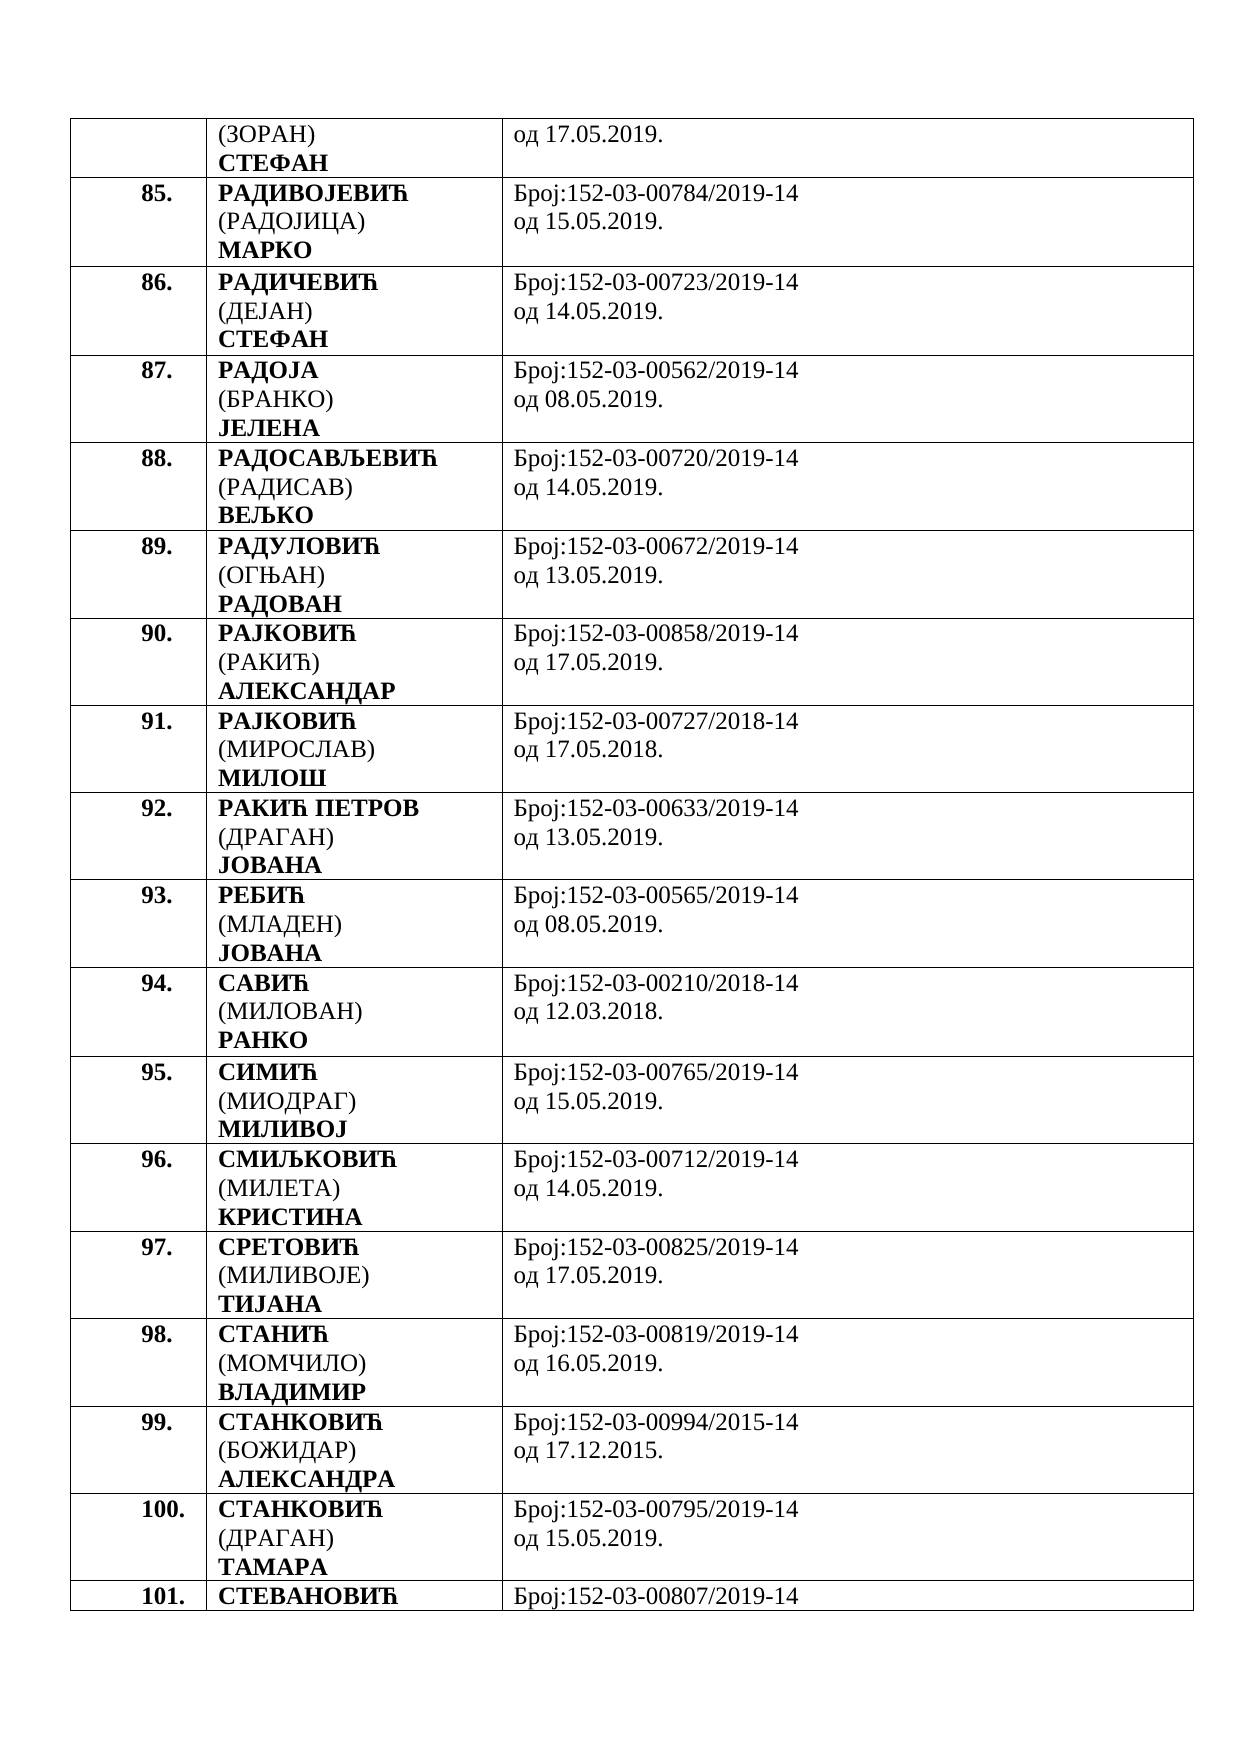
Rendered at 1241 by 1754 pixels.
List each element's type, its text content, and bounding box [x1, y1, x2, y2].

table_cell РАДОЈА (БРАНКО) ЈЕЛЕНА [207, 356, 502, 442]
table_cell РАДИВОЈЕВИЋ (РАДОЈИЦА) МАРКО [207, 178, 502, 266]
table_cell [71, 706, 206, 792]
table_cell Број:152-03-00562/2019-14 од 08.05.2019. [503, 356, 1193, 442]
table_cell [71, 178, 206, 266]
table_cell [71, 1144, 206, 1231]
table_cell СРЕТОВИЋ (МИЛИВОЈЕ) ТИЈАНА [207, 1232, 502, 1318]
table_cell СТАНКОВИЋ (ДРАГАН) ТАМАРА [207, 1494, 502, 1580]
table_cell РАЈКОВИЋ (РАКИЋ) АЛЕКСАНДАР [207, 619, 502, 705]
table_cell [71, 1494, 206, 1580]
table_cell Број:152-03-00723/2019-14 од 14.05.2019. [503, 267, 1193, 354]
table_cell [71, 356, 206, 442]
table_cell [503, 1581, 1193, 1610]
table_cell [71, 1057, 206, 1143]
table_cell [71, 793, 206, 879]
table_cell [71, 968, 206, 1056]
table_cell Број:152-03-00858/2019-14 од 17.05.2019. [503, 619, 1193, 705]
table_cell [71, 119, 206, 177]
table_cell СТАНКОВИЋ (БОЖИДАР) АЛЕКСАНДРА [207, 1407, 502, 1493]
table_cell [71, 619, 206, 705]
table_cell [207, 1581, 502, 1610]
table_cell Број:152-03-00825/2019-14 од 17.05.2019. [503, 1232, 1193, 1318]
table_cell [71, 267, 206, 354]
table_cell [503, 119, 1193, 177]
table_cell Број:152-03-00994/2015-14 од 17.12.2015. [503, 1407, 1193, 1493]
table_cell САВИЋ (МИЛОВАН) РАНКО [207, 968, 502, 1056]
table_cell СИМИЋ (МИОДРАГ) МИЛИВОЈ [207, 1057, 502, 1143]
table_cell СТАНИЋ (МОМЧИЛО) ВЛАДИМИР [207, 1319, 502, 1406]
table_cell Број:152-03-00727/2018-14 од 17.05.2018. [503, 706, 1193, 792]
table_cell Број:152-03-00765/2019-14 од 15.05.2019. [503, 1057, 1193, 1143]
table_cell Број:152-03-00672/2019-14 од 13.05.2019. [503, 531, 1193, 617]
table_cell СМИЉКОВИЋ (МИЛЕТА) КРИСТИНА [207, 1144, 502, 1231]
table_cell Број:152-03-00720/2019-14 од 14.05.2019. [503, 443, 1193, 530]
table_cell [71, 1581, 206, 1610]
table_cell РАКИЋ ПЕТРОВ (ДРАГАН) ЈОВАНА [207, 793, 502, 879]
table_cell [71, 880, 206, 967]
table_cell РАДИЧЕВИЋ (ДЕЈАН) СТЕФАН [207, 267, 502, 354]
table_cell [71, 1407, 206, 1493]
table_cell РАЈКОВИЋ (МИРОСЛАВ) МИЛОШ [207, 706, 502, 792]
table_cell Број:152-03-00712/2019-14 од 14.05.2019. [503, 1144, 1193, 1231]
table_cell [207, 119, 502, 177]
table_cell Број:152-03-00565/2019-14 од 08.05.2019. [503, 880, 1193, 967]
table_cell Број:152-03-00819/2019-14 од 16.05.2019. [503, 1319, 1193, 1406]
table_cell [71, 1319, 206, 1406]
table_cell РЕБИЋ (МЛАДЕН) ЈОВАНА [207, 880, 502, 967]
table_cell Број:152-03-00784/2019-14 од 15.05.2019. [503, 178, 1193, 266]
table_cell РАДОСАВЉЕВИЋ (РАДИСАВ) ВЕЉКО [207, 443, 502, 530]
table_cell РАДУЛОВИЋ (ОГЊАН) РАДОВАН [207, 531, 502, 617]
table_cell [71, 531, 206, 617]
table_cell [71, 1232, 206, 1318]
table_cell Број:152-03-00795/2019-14 од 15.05.2019. [503, 1494, 1193, 1580]
table_cell Број:152-03-00210/2018-14 од 12.03.2018. [503, 968, 1193, 1056]
table_cell Број:152-03-00633/2019-14 од 13.05.2019. [503, 793, 1193, 879]
table_cell [71, 443, 206, 530]
